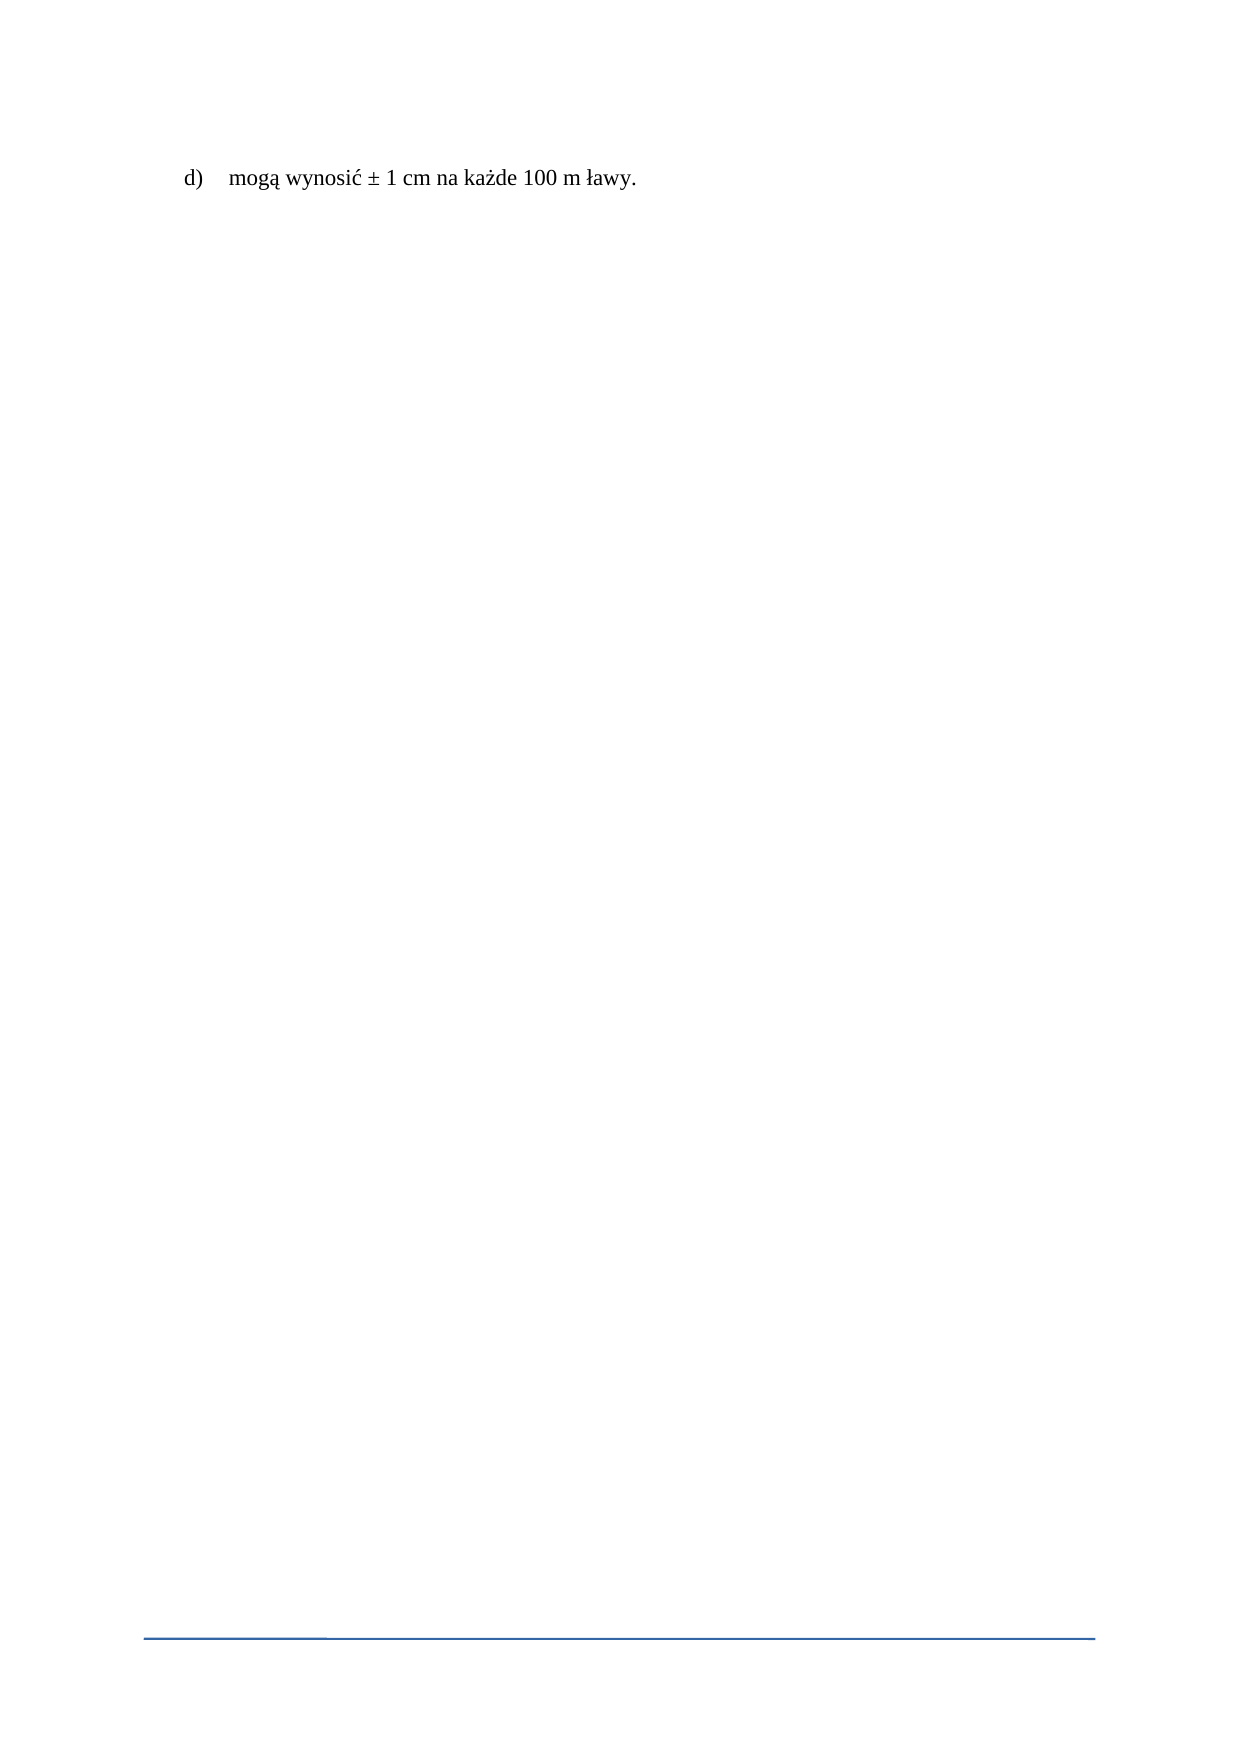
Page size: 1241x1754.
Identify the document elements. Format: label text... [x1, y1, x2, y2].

list mogą wynosić ± 1 cm na każde 100 m ławy. [184, 163, 1095, 190]
